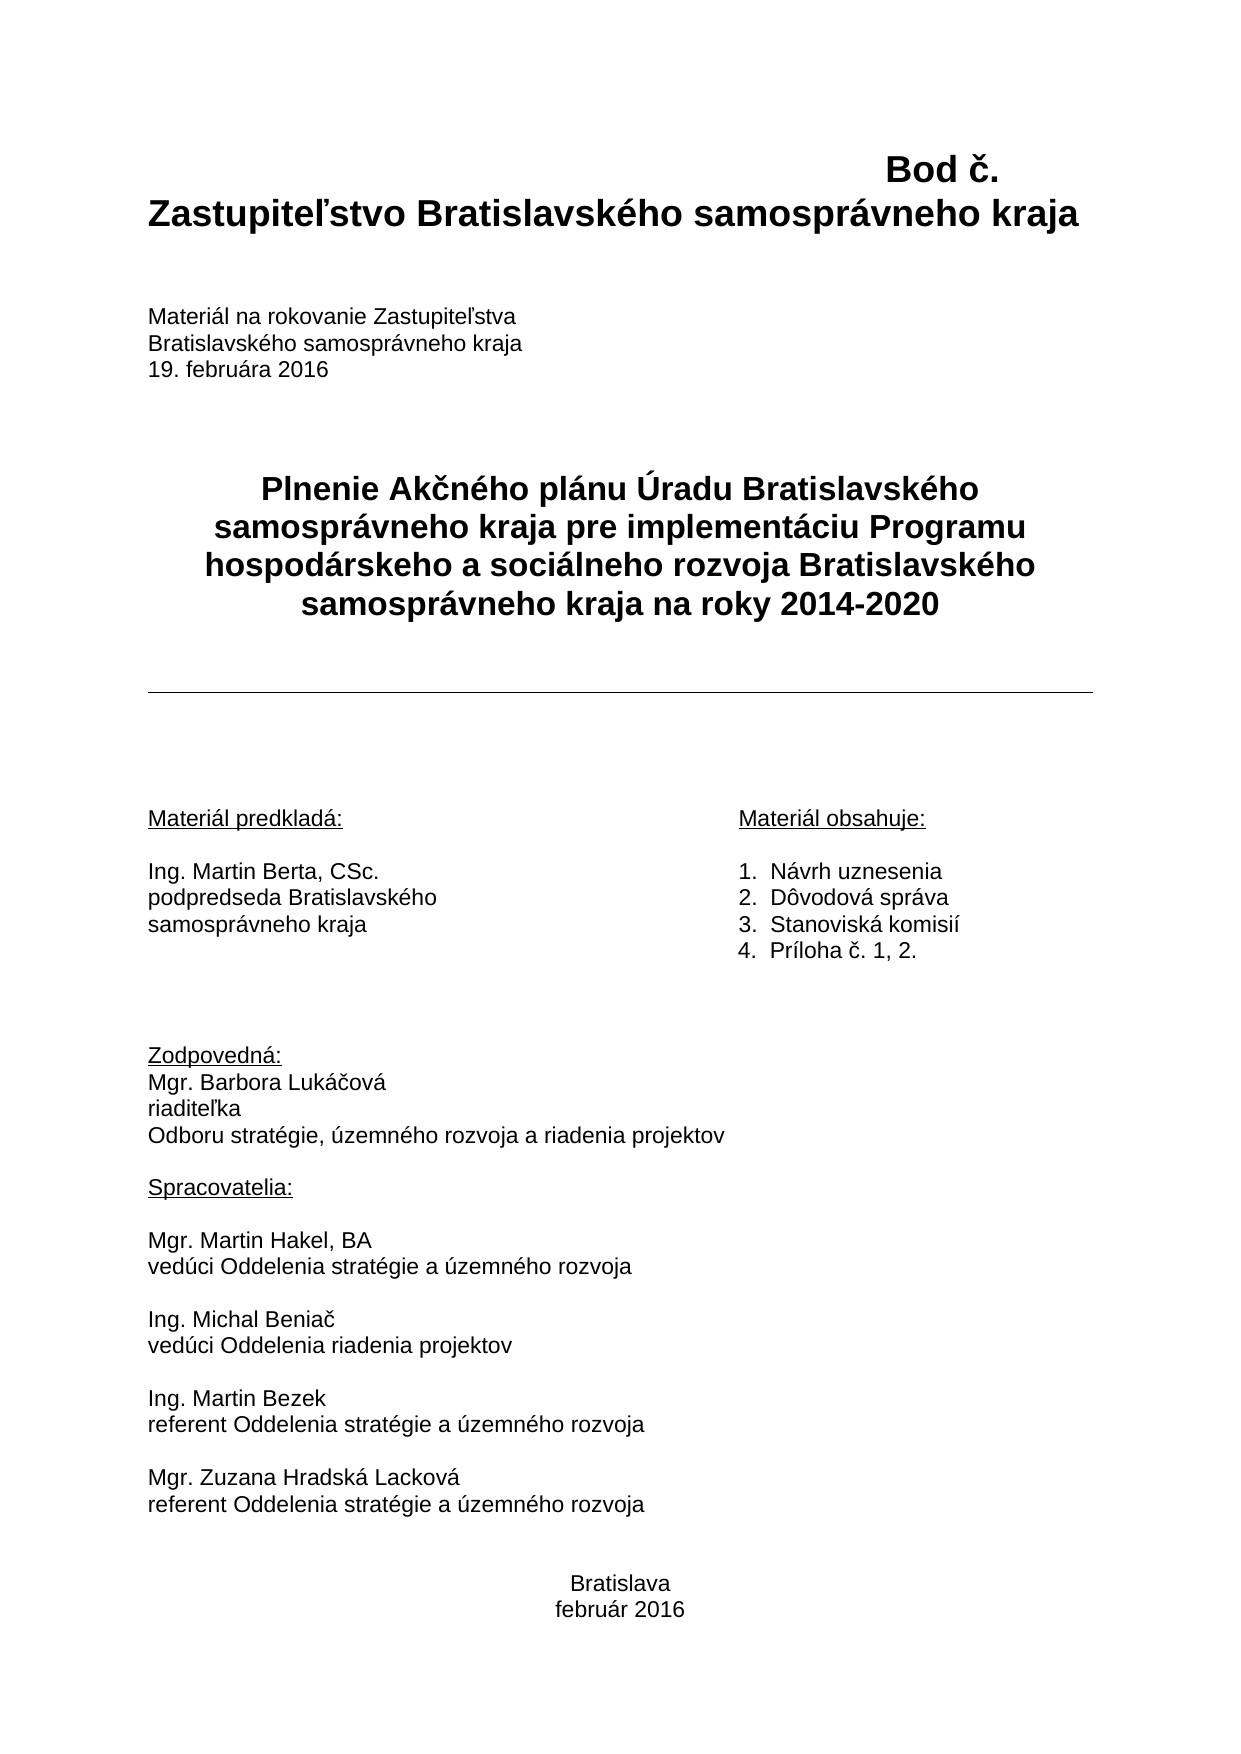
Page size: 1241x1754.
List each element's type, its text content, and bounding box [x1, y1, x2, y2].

text referent Oddelenia stratégie a územného rozvoja [148, 1491, 1093, 1517]
text Mgr. Zuzana Hradská Lacková [148, 1464, 1093, 1491]
text Ing. Martin Berta, CSc. 1. Návrh uznesenia [148, 858, 1096, 884]
text Bod č. [811, 148, 1093, 191]
text vedúci Oddelenia stratégie a územného rozvoja [148, 1253, 1093, 1280]
text Ing. Martin Bezek [148, 1385, 1093, 1411]
text Zastupiteľstvo Bratislavského samosprávneho kraja [148, 191, 1093, 234]
text Mgr. Martin Hakel, BA [148, 1227, 1093, 1253]
text Plnenie Akčného plánu Úradu Bratislavského samosprávneho kraja pre implementáciu Programu hospodárskeho a sociálneho rozvoja Bratislavského samosprávneho kraja na roky 2014-2020 [148, 469, 1093, 622]
text Bratislava [148, 1569, 1093, 1596]
text Odboru stratégie, územného rozvoja a riadenia projektov [148, 1122, 1093, 1148]
text Mgr. Barbora Lukáčová [148, 1069, 1093, 1095]
text podpredseda Bratislavského 2. Dôvodová správa [148, 884, 1093, 911]
text Materiál predkladá: Materiál obsahuje: [148, 805, 1093, 832]
text Ing. Michal Beniač [148, 1306, 1093, 1332]
text Bratislavského samosprávneho kraja [148, 330, 1093, 356]
text február 2016 [148, 1596, 1093, 1622]
text 4. Príloha č. 1, 2. [664, 937, 1093, 963]
text referent Oddelenia stratégie a územného rozvoja [148, 1411, 1093, 1438]
text 19. februára 2016 [148, 356, 1093, 382]
text Zodpovedná: [148, 1042, 1093, 1069]
text samosprávneho kraja 3. Stanoviská komisií [148, 911, 1093, 937]
text riaditeľka [148, 1095, 1093, 1122]
text vedúci Oddelenia riadenia projektov [148, 1332, 1093, 1359]
text Spracovatelia: [148, 1174, 1093, 1201]
text Materiál na rokovanie Zastupiteľstva [148, 303, 1093, 330]
